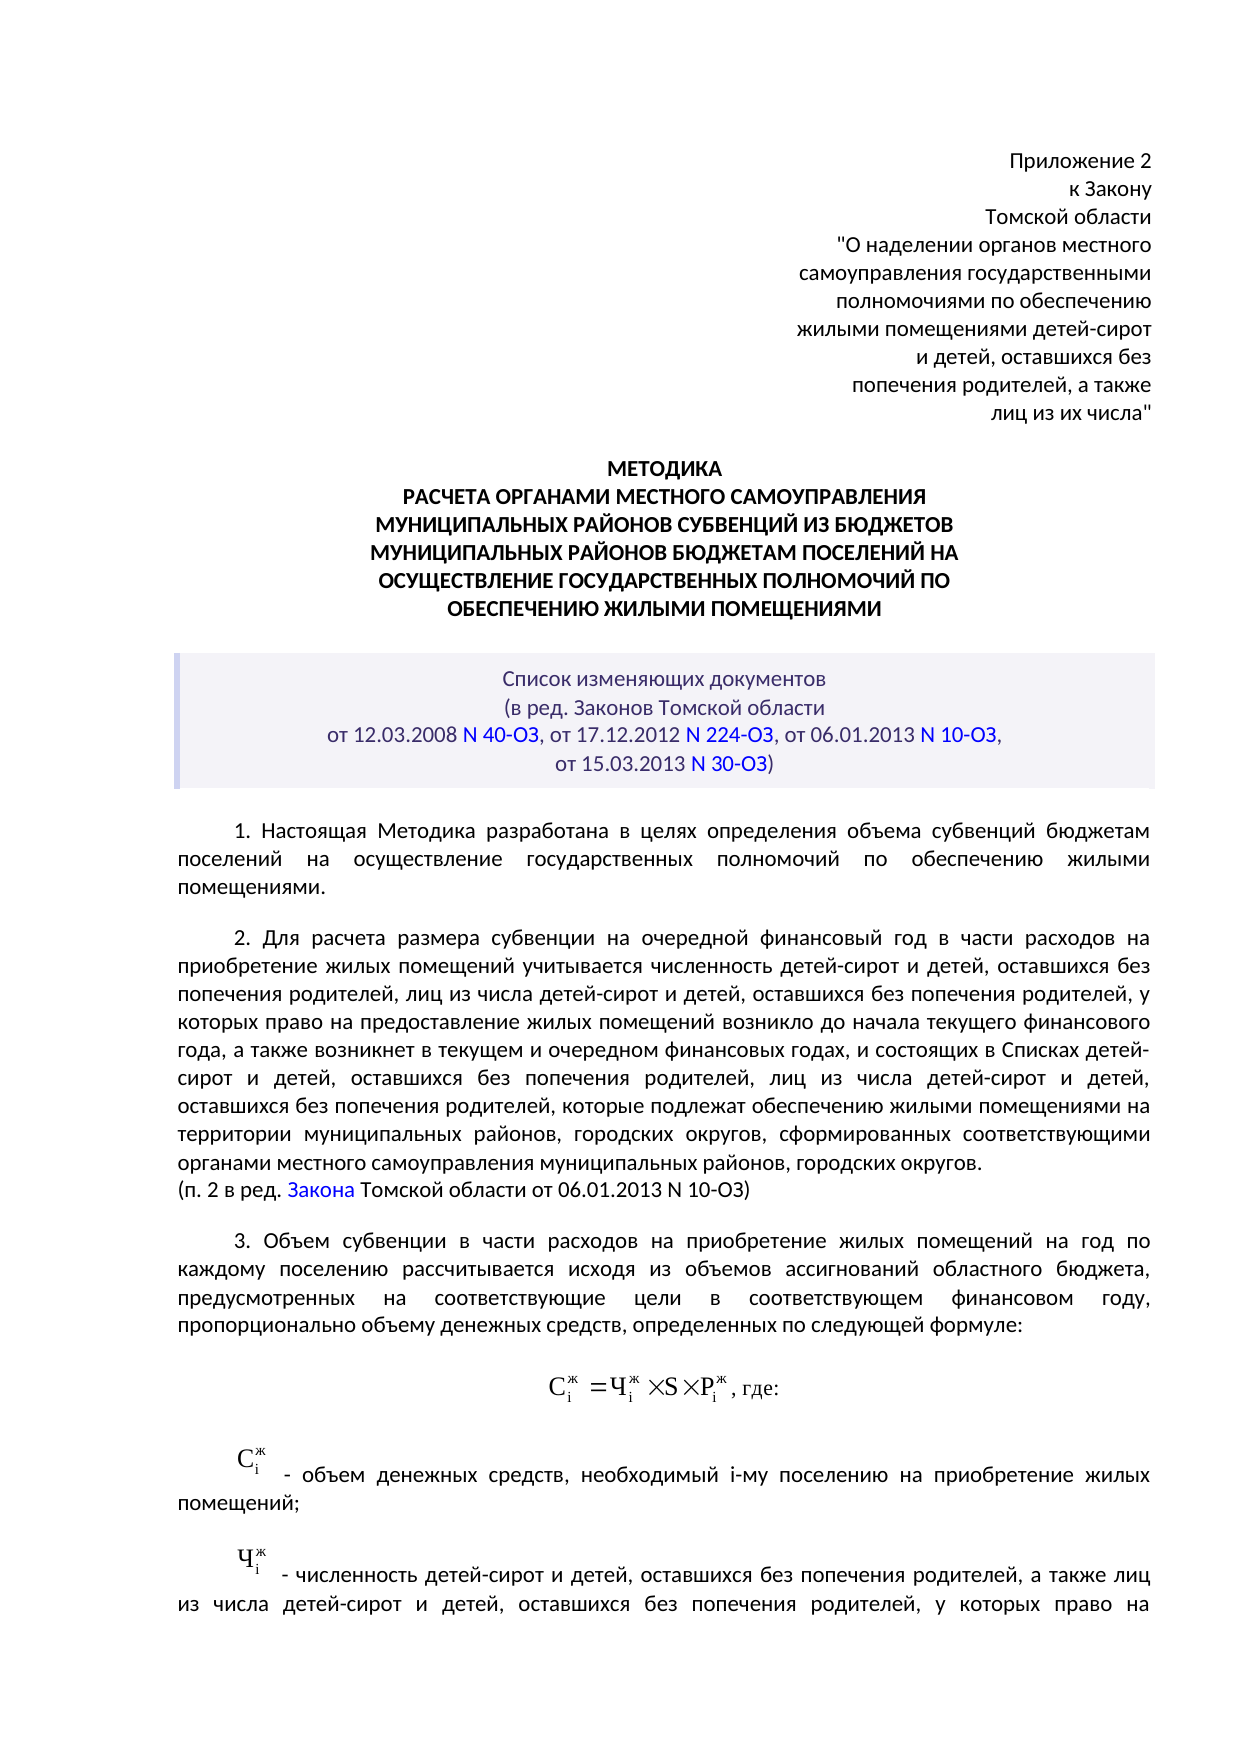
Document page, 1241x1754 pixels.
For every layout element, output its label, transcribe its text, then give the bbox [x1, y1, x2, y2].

text полномочиями по обеспечению [177, 286, 1152, 314]
title МУНИЦИПАЛЬНЫХ РАЙОНОВ БЮДЖЕТАМ ПОСЕЛЕНИЙ НА [177, 538, 1152, 566]
text - объем денежных средств, необходимый i-му поселению на приобретение жилых помещений; [177, 1438, 1152, 1516]
title РАСЧЕТА ОРГАНАМИ МЕСТНОГО САМОУПРАВЛЕНИЯ [177, 482, 1152, 510]
text 1. Настоящая Методика разработана в целях определения объема субвенций бюджетам поселений на осуществление государственных полномочий по обеспечению жилыми помещениями. [177, 816, 1152, 901]
text 2. Для расчета размера субвенции на очередной финансовый год в части расходов на приобретение жилых помещений учитывается численность детей-сирот и детей, оставшихся без попечения родителей, лиц из числа детей-сирот и детей, оставшихся без попечения родителей, у которых право на предоставление жилых помещений возникло до начала текущего финансового года, а также возникнет в текущем и очередном финансовых годах, и состоящих в Списках детей-сирот и детей, оставшихся без попечения родителей, лиц из числа детей-сирот и детей, оставшихся без попечения родителей, которые подлежат обеспечению жилыми помещениями на территории муниципальных районов, городских округов, сформированных соответствующими органами местного самоуправления муниципальных районов, городских округов. [177, 923, 1152, 1176]
title ОСУЩЕСТВЛЕНИЕ ГОСУДАРСТВЕННЫХ ПОЛНОМОЧИЙ ПО [177, 566, 1152, 594]
text к Закону [177, 174, 1152, 202]
title МУНИЦИПАЛЬНЫХ РАЙОНОВ СУБВЕНЦИЙ ИЗ БЮДЖЕТОВ [177, 510, 1152, 538]
text Приложение 2 [177, 146, 1152, 174]
title МЕТОДИКА [177, 454, 1152, 482]
text 3. Объем субвенции в части расходов на приобретение жилых помещений на год по каждому поселению рассчитывается исходя из объемов ассигнований областного бюджета, предусмотренных на соответствующие цели в соответствующем финансовом году, пропорционально объему денежных средств, определенных по следующей формуле: [177, 1227, 1152, 1339]
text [177, 1539, 1152, 1617]
text самоуправления государственными [177, 258, 1152, 286]
table_header Список изменяющих документов (в ред. Законов Томской области от 12.03.2008 N 40-ОЗ, от 17.12.2012 N 224-ОЗ, от 06.01.2013 N 10-ОЗ, от 15.03.2013 N 30-ОЗ) [180, 653, 1149, 788]
text "О наделении органов местного [177, 230, 1152, 258]
text попечения родителей, а также [177, 370, 1152, 398]
text (п. 2 в ред. Закона Томской области от 06.01.2013 N 10-ОЗ) [177, 1176, 1152, 1204]
text Томской области [177, 202, 1152, 230]
text и детей, оставшихся без [177, 342, 1152, 370]
text жилыми помещениями детей-сирот [177, 314, 1152, 342]
title ОБЕСПЕЧЕНИЮ ЖИЛЫМИ ПОМЕЩЕНИЯМИ [177, 594, 1152, 622]
text лиц из их числа" [177, 398, 1152, 426]
